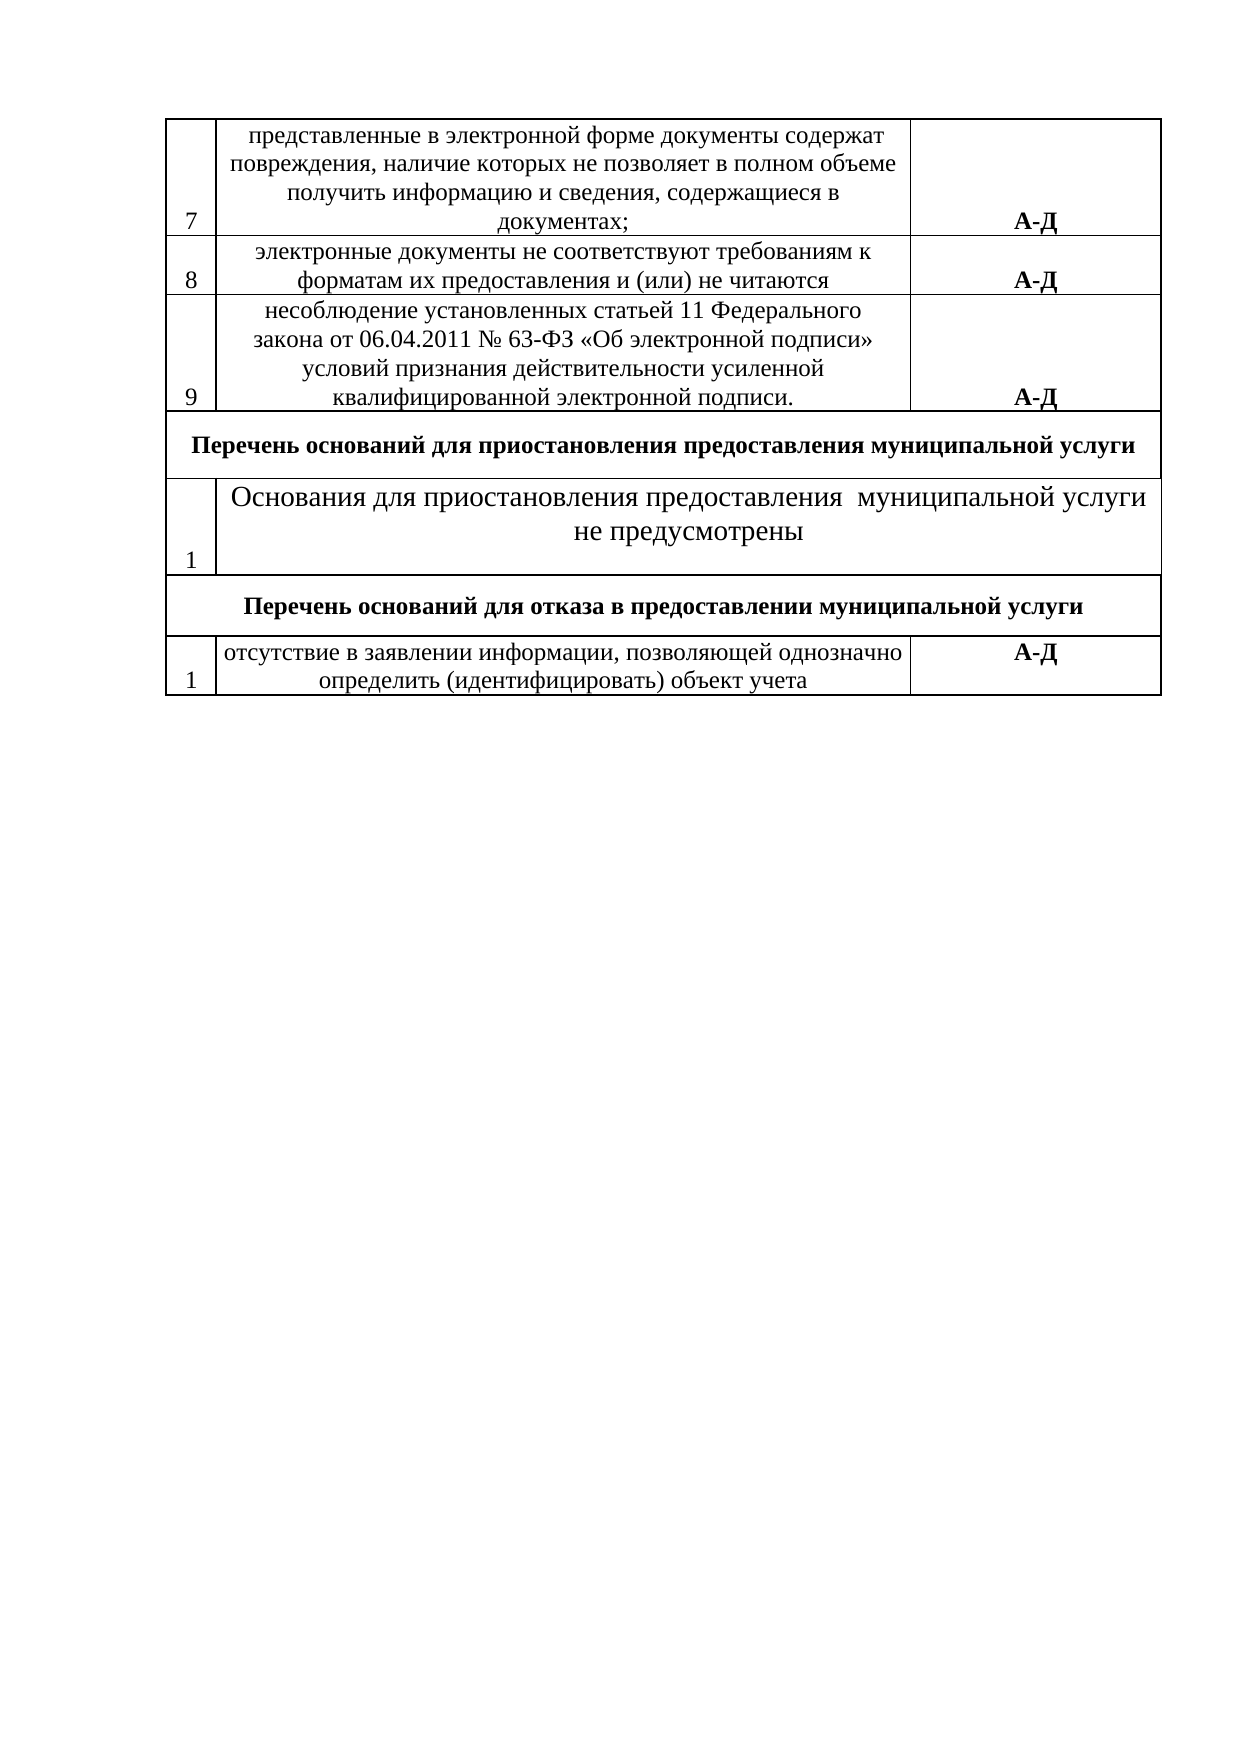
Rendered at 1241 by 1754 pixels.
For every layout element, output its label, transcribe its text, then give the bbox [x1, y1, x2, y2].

table_cell 1 [167, 637, 215, 694]
table_cell А-Д [911, 637, 1160, 694]
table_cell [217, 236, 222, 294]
table_cell 1 [167, 479, 215, 574]
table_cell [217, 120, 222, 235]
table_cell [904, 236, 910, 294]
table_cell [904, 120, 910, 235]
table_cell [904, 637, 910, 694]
table_cell Основания для приостановления предоставления муниципальной услуги не предусмотрены [217, 479, 1161, 574]
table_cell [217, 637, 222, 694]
table_cell А-Д [911, 236, 1160, 294]
table_cell А-Д [911, 120, 1160, 235]
table_cell 7 [167, 120, 215, 235]
table_cell 8 [167, 236, 215, 294]
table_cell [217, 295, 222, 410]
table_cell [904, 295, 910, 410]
table_cell 9 [167, 295, 215, 410]
table_cell Перечень оснований для отказа в предоставлении муниципальной услуги [167, 576, 1160, 635]
table_cell Перечень оснований для приостановления предоставления муниципальной услуги [167, 412, 1160, 477]
table_cell А-Д [911, 295, 1160, 410]
